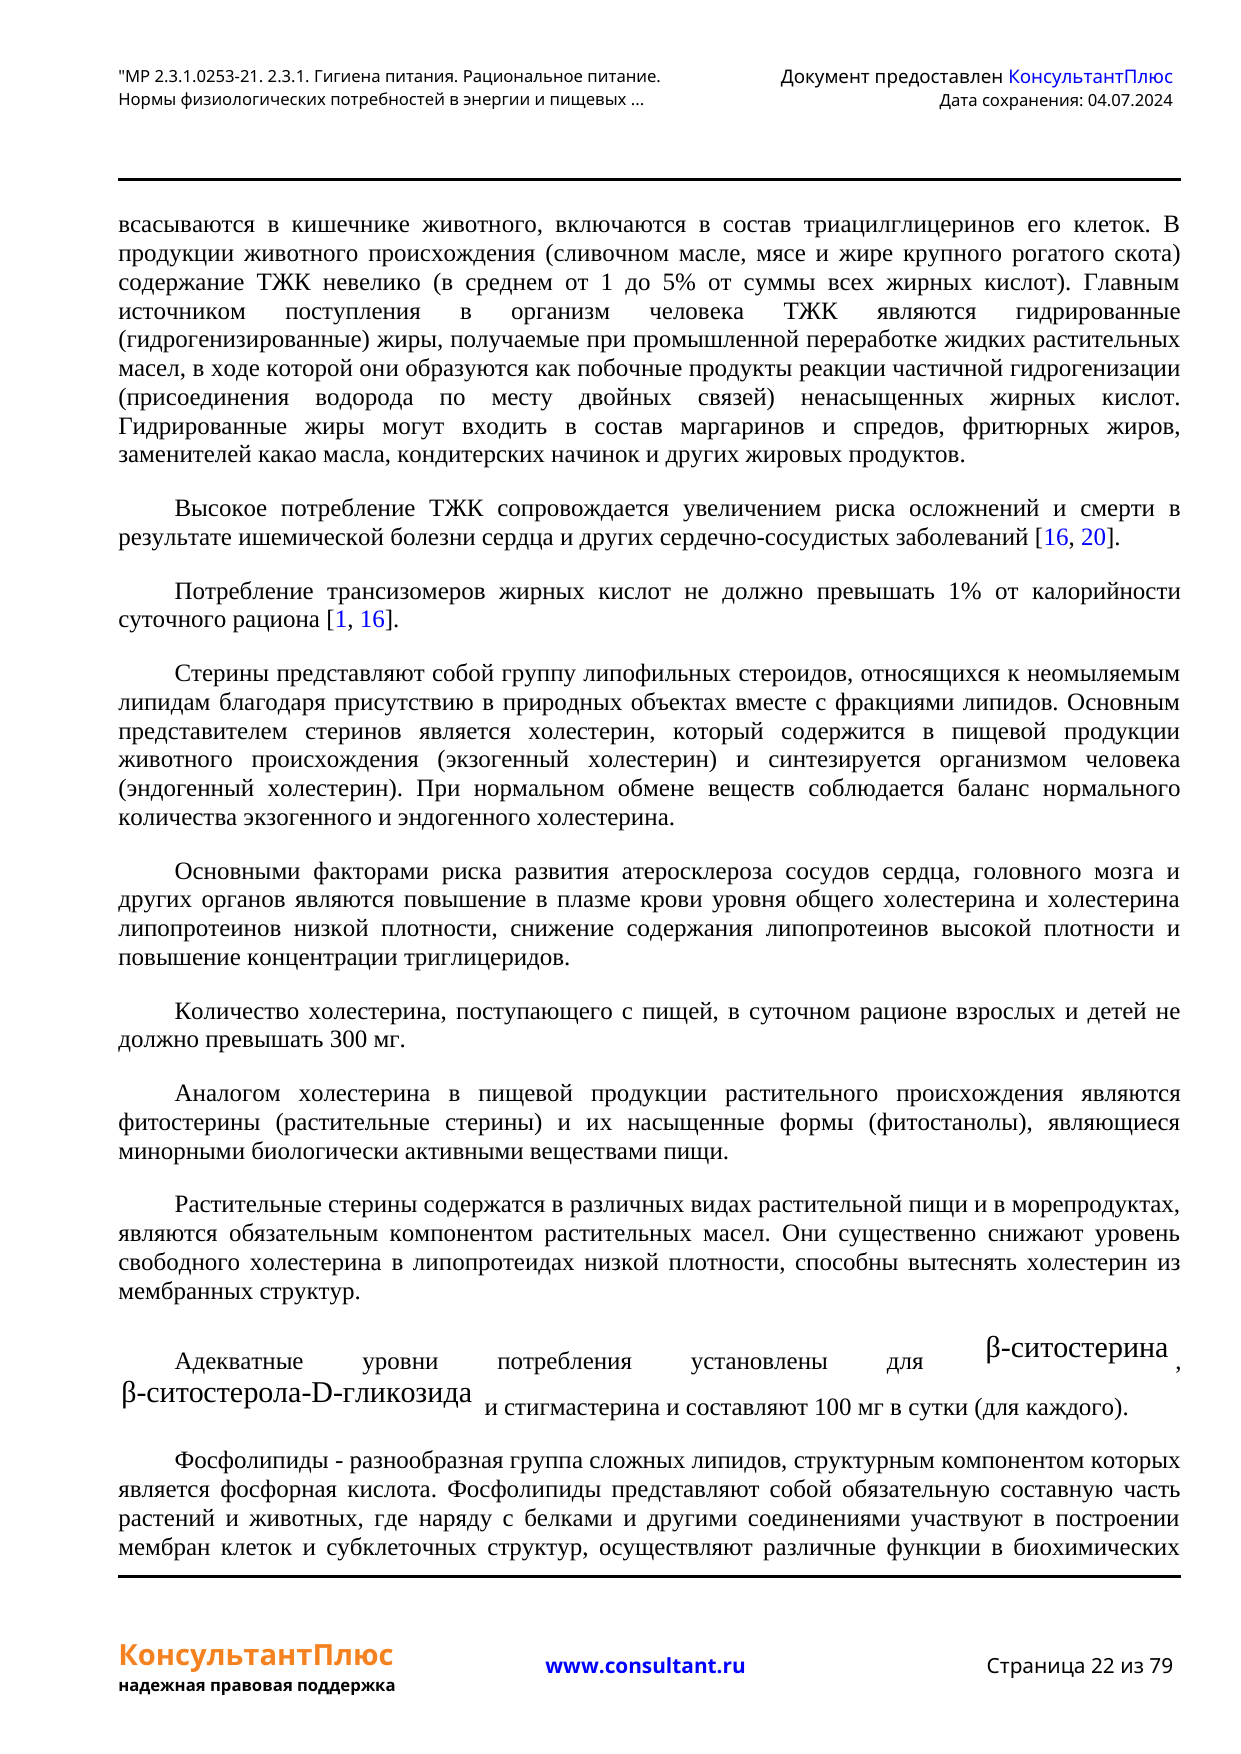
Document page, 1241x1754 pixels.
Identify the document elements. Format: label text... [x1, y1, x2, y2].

text Потребление трансизомеров жирных кислот не должно превышать 1% от калорийности суточного рациона [1, 16]. [118, 576, 1181, 633]
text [118, 1446, 1181, 1561]
text Высокое потребление ТЖК сопровождается увеличением риска осложнений и смерти в результате ишемической болезни сердца и других сердечно-сосудистых заболеваний [16, 20]. [118, 493, 1181, 551]
text Растительные стерины содержатся в различных видах растительной пищи и в морепродуктах, являются обязательным компонентом растительных масел. Они существенно снижают уровень свободного холестерина в липопротеидах низкой плотности, способны вытеснять холестерин из мембранных структур. [118, 1189, 1181, 1304]
text Адекватные уровни потребления установлены для , и стигмастерина и составляют 100 мг в сутки (для каждого). [118, 1329, 1181, 1421]
text Основными факторами риска развития атеросклероза сосудов сердца, головного мозга и других органов являются повышение в плазме крови уровня общего холестерина и холестерина липопротеинов низкой плотности, снижение содержания липопротеинов высокой плотности и повышение концентрации триглицеридов. [118, 856, 1181, 971]
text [118, 209, 1181, 468]
text Количество холестерина, поступающего с пищей, в суточном рационе взрослых и детей не должно превышать 300 мг. [118, 996, 1181, 1053]
text Стерины представляют собой группу липофильных стероидов, относящихся к неомыляемым липидам благодаря присутствию в природных объектах вместе с фракциями липидов. Основным представителем стеринов является холестерин, который содержится в пищевой продукции животного происхождения (экзогенный холестерин) и синтезируется организмом человека (эндогенный холестерин). При нормальном обмене веществ соблюдается баланс нормального количества экзогенного и эндогенного холестерина. [118, 658, 1181, 831]
text Аналогом холестерина в пищевой продукции растительного происхождения являются фитостерины (растительные стерины) и их насыщенные формы (фитостанолы), являющиеся минорными биологически активными веществами пищи. [118, 1078, 1181, 1164]
